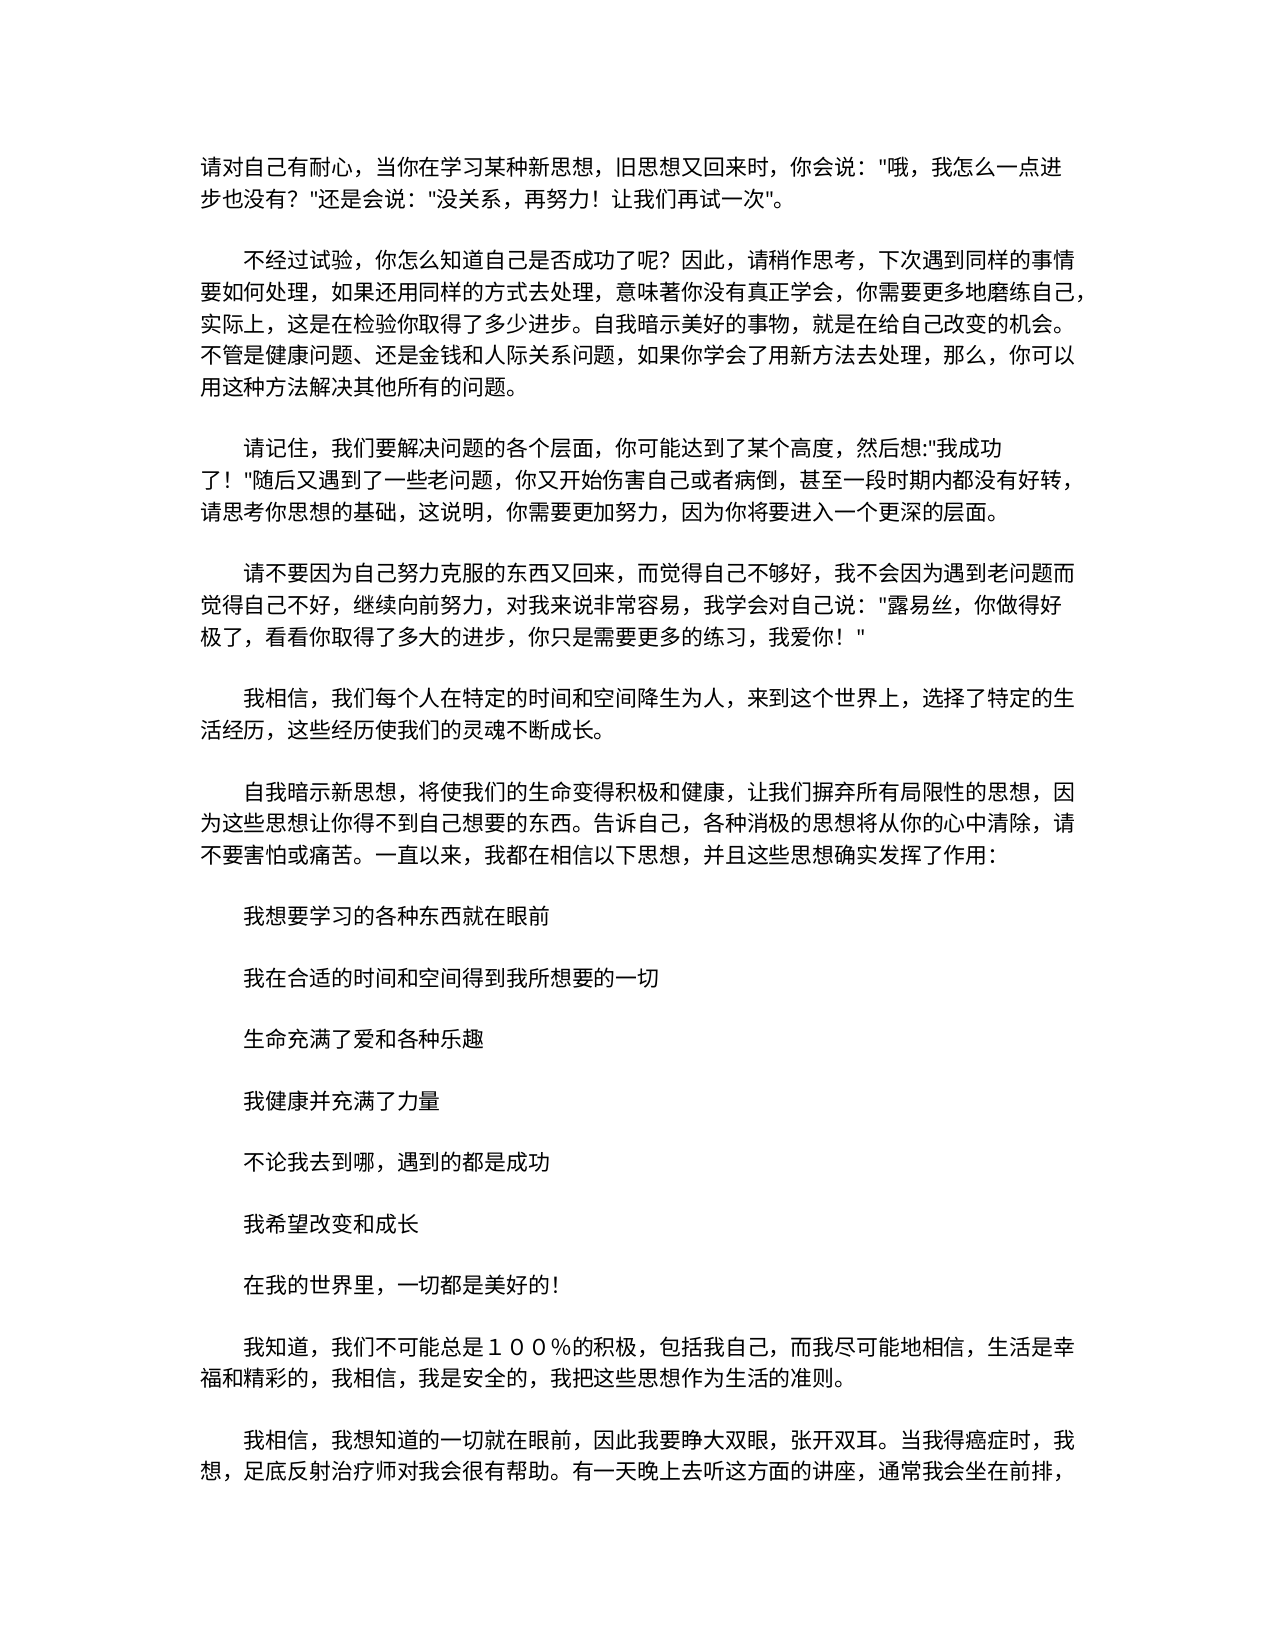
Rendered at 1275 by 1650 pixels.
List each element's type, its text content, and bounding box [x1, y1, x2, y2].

text 生命充满了爱和各种乐趣 [200, 1022, 1075, 1054]
text 自我暗示新思想，将使我们的生命变得积极和健康，让我们摒弃所有局限性的思想，因为这些思想让你得不到自己想要的东西。告诉自己，各种消极的思想将从你的心中清除，请不要害怕或痛苦。一直以来，我都在相信以下思想，并且这些思想确实发挥了作用： [200, 774, 1075, 869]
text 请记住，我们要解决问题的各个层面，你可能达到了某个高度，然后想:"我成功了！"随后又遇到了一些老问题，你又开始伤害自己或者病倒，甚至一段时期内都没有好转，请思考你思想的基础，这说明，你需要更加努力，因为你将要进入一个更深的层面。 [200, 431, 1075, 527]
text 我相信，我们每个人在特定的时间和空间降生为人，来到这个世界上，选择了特定的生活经历，这些经历使我们的灵魂不断成长。 [200, 681, 1075, 745]
text 我希望改变和成长 [200, 1207, 1075, 1238]
text 我健康并充满了力量 [200, 1084, 1075, 1115]
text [200, 1423, 1075, 1486]
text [200, 150, 1075, 213]
text 我想要学习的各种东西就在眼前 [200, 899, 1075, 931]
text 不论我去到哪，遇到的都是成功 [200, 1145, 1075, 1177]
text 在我的世界里，一切都是美好的！ [200, 1268, 1075, 1300]
text 我在合适的时间和空间得到我所想要的一切 [200, 961, 1075, 992]
text 不经过试验，你怎么知道自己是否成功了呢？因此，请稍作思考，下次遇到同样的事情要如何处理，如果还用同样的方式去处理，意味著你没有真正学会，你需要更多地磨练自己，实际上，这是在检验你取得了多少进步。自我暗示美好的事物，就是在给自己改变的机会。不管是健康问题、还是金钱和人际关系问题，如果你学会了用新方法去处理，那么，你可以用这种方法解决其他所有的问题。 [200, 243, 1075, 402]
text 请不要因为自己努力克服的东西又回来，而觉得自己不够好，我不会因为遇到老问题而觉得自己不好，继续向前努力，对我来说非常容易，我学会对自己说："露易丝，你做得好极了，看看你取得了多大的进步，你只是需要更多的练习，我爱你！" [200, 556, 1075, 652]
text 我知道，我们不可能总是１００％的积极，包括我自己，而我尽可能地相信，生活是幸福和精彩的，我相信，我是安全的，我把这些思想作为生活的准则。 [200, 1329, 1075, 1393]
